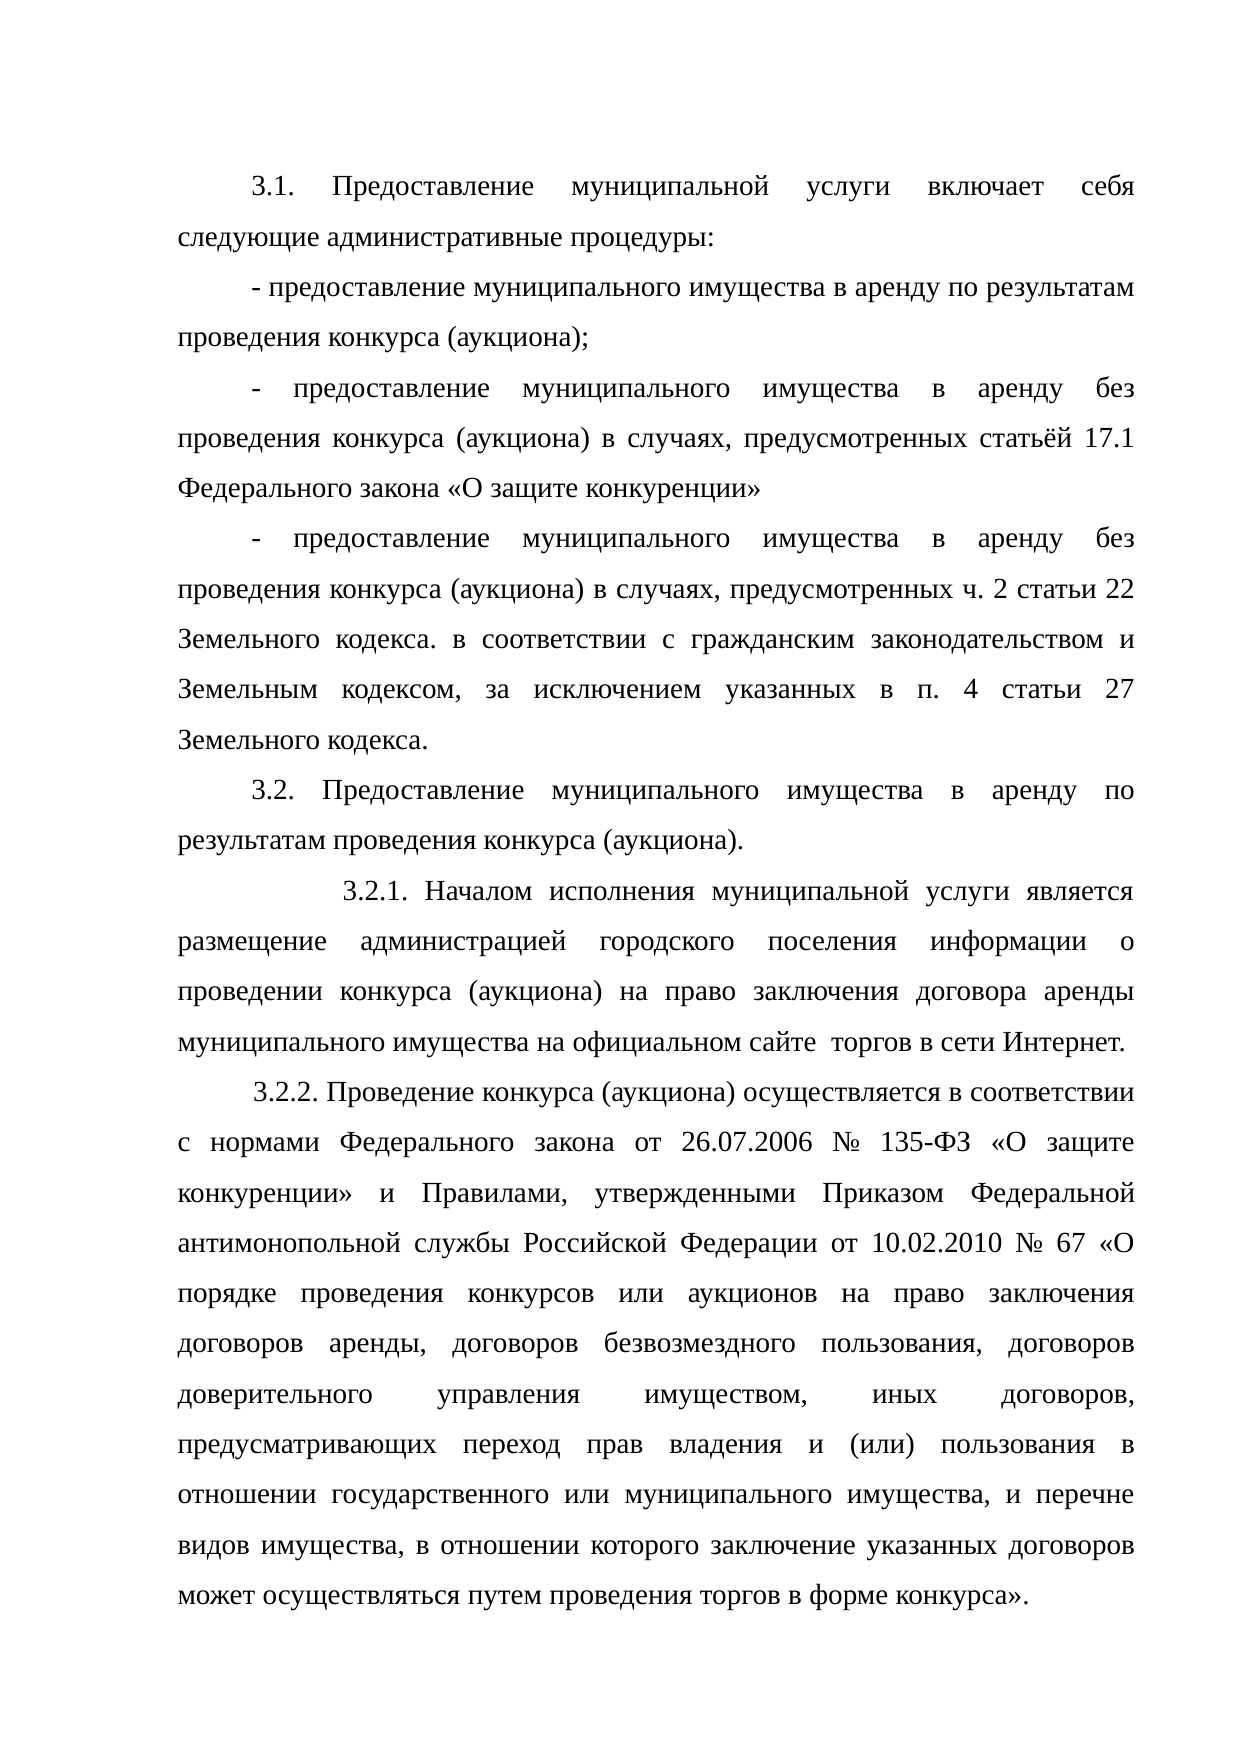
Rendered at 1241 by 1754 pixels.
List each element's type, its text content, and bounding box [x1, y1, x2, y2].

text - предоставление муниципального имущества в аренду без проведения конкурса (аукциона) в случаях, предусмотренных статьёй 17.1 Федерального закона «О защите конкуренции» [177, 370, 1135, 504]
text 3.2.2. Проведение конкурса (аукциона) осуществляется в соответствии с нормами Федерального закона от 26.07.2006 № 135-ФЗ «О защите конкуренции» и Правилами, утвержденными Приказом Федеральной антимонопольной службы Российской Федерации от 10.02.2010 № 67 «О порядке проведения конкурсов или аукционов на право заключения договоров аренды, договоров безвозмездного пользования, договоров доверительного управления имуществом, иных договоров, предусматривающих переход прав владения и (или) пользования в отношении государственного или муниципального имущества, и перечне видов имущества, в отношении которого заключение указанных договоров может осуществляться путем проведения торгов в форме конкурса». [177, 1074, 1135, 1611]
text - предоставление муниципального имущества в аренду без проведения конкурса (аукциона) в случаях, предусмотренных ч. 2 статьи 22 Земельного кодекса. в соответствии с гражданским законодательством и Земельным кодексом, за исключением указанных в п. 4 статьи 27 Земельного кодекса. [177, 521, 1135, 755]
text 3.1. Предоставление муниципальной услуги включает себя следующие административные процедуры: [177, 168, 1135, 252]
text 3.2.1. Началом исполнения муниципальной услуги является размещение администрацией городского поселения информации о проведении конкурса (аукциона) на право заключения договора аренды муниципального имущества на официальном сайте торгов в сети Интернет. [177, 873, 1135, 1057]
text 3.2. Предоставление муниципального имущества в аренду по результатам проведения конкурса (аукциона). [177, 772, 1135, 856]
text - предоставление муниципального имущества в аренду по результатам проведения конкурса (аукциона); [177, 269, 1135, 353]
